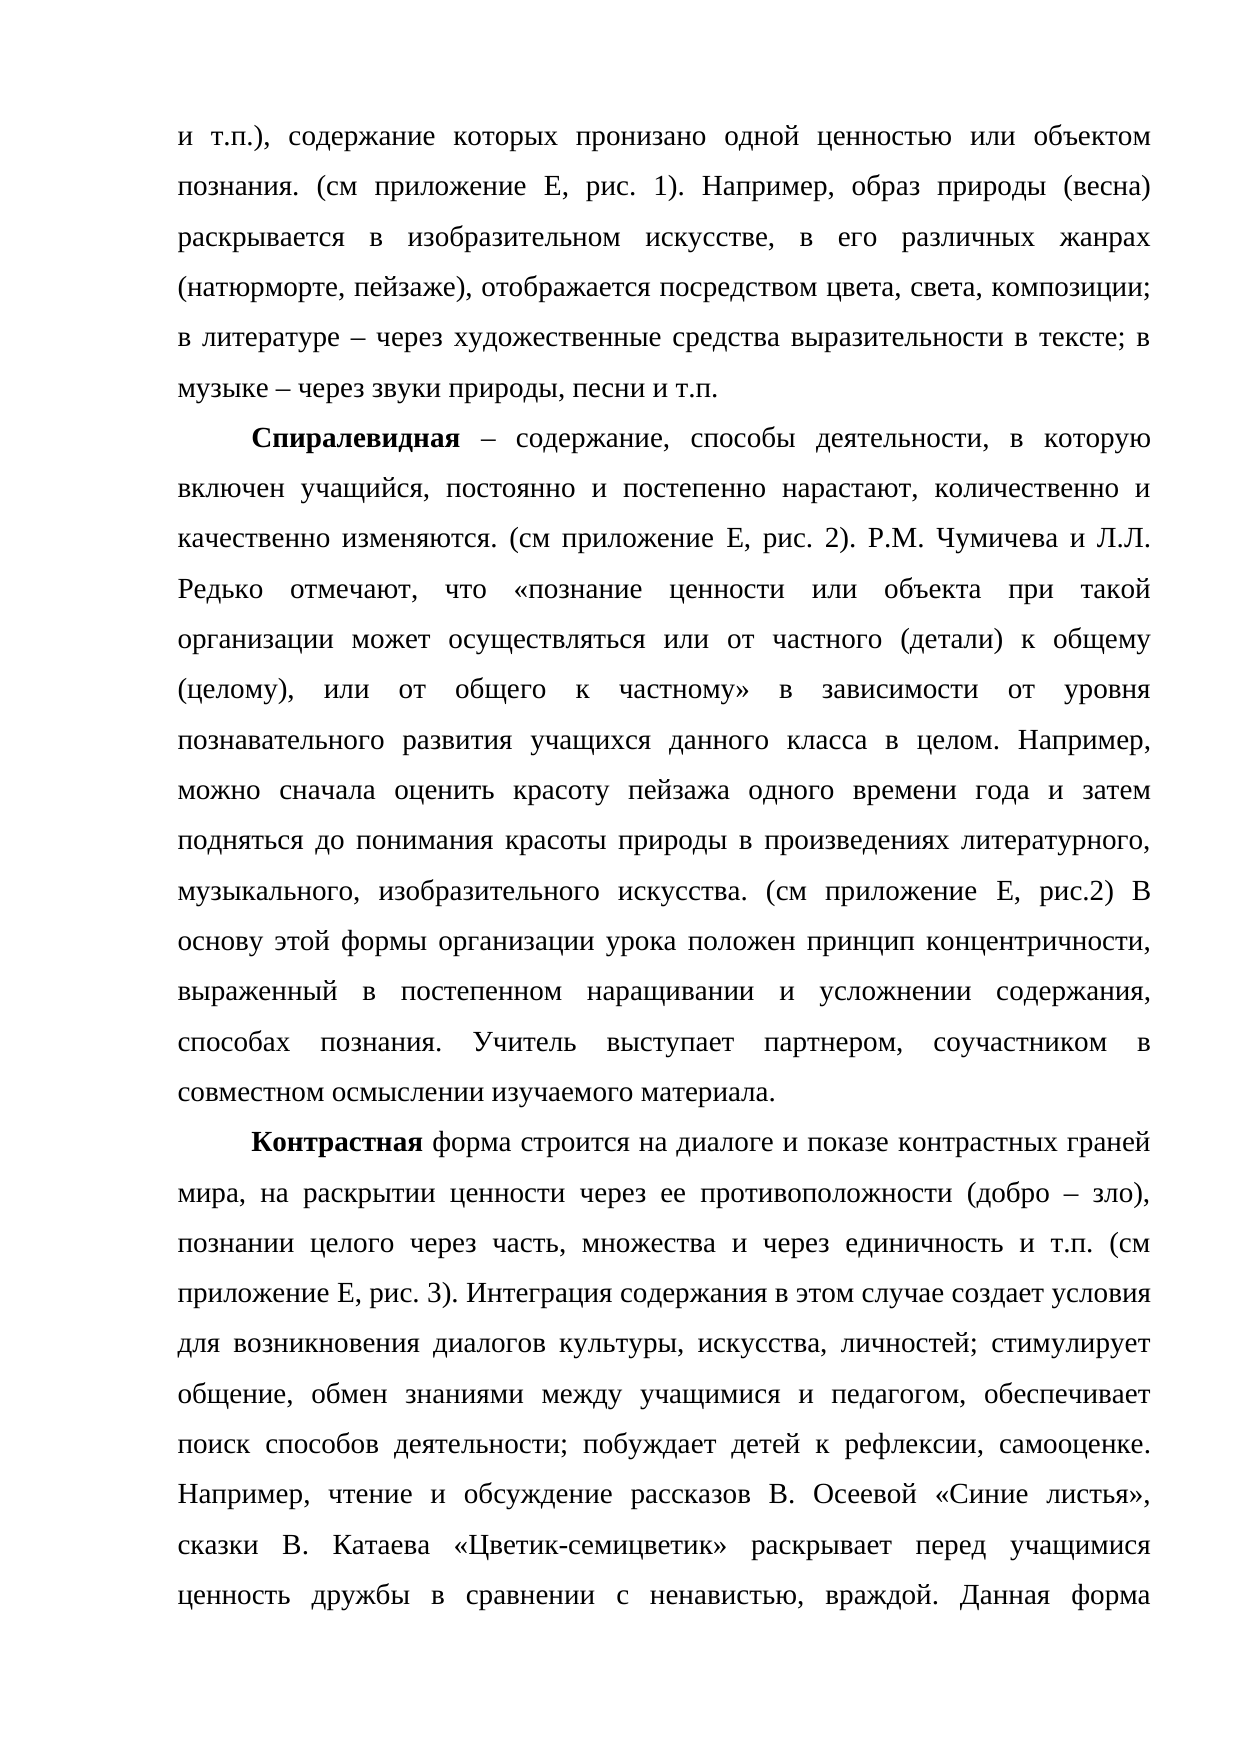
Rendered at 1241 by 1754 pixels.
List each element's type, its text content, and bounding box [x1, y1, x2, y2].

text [177, 1124, 1152, 1611]
text Спиралевидная – содержание, способы деятельности, в которую включен учащийся, постоянно и постепенно нарастают, количественно и качественно изменяются. (см приложение E, рис. 2). Р.М. Чумичева и Л.Л. Редько отмечают, что «познание ценности или объекта при такой организации может осуществляться или от частного (детали) к общему (целому), или от общего к частному» в зависимости от уровня познавательного развития учащихся данного класса в целом. Например, можно сначала оценить красоту пейзажа одного времени года и затем подняться до понимания красоты природы в произведениях литературного, музыкального, изобразительного искусства. (см приложение E, рис.2) В основу этой формы организации урока положен принцип концентричности, выраженный в постепенном наращивании и усложнении содержания, способах познания. Учитель выступает партнером, соучастником в совместном осмыслении изучаемого материала. [177, 420, 1152, 1108]
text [177, 118, 1152, 403]
